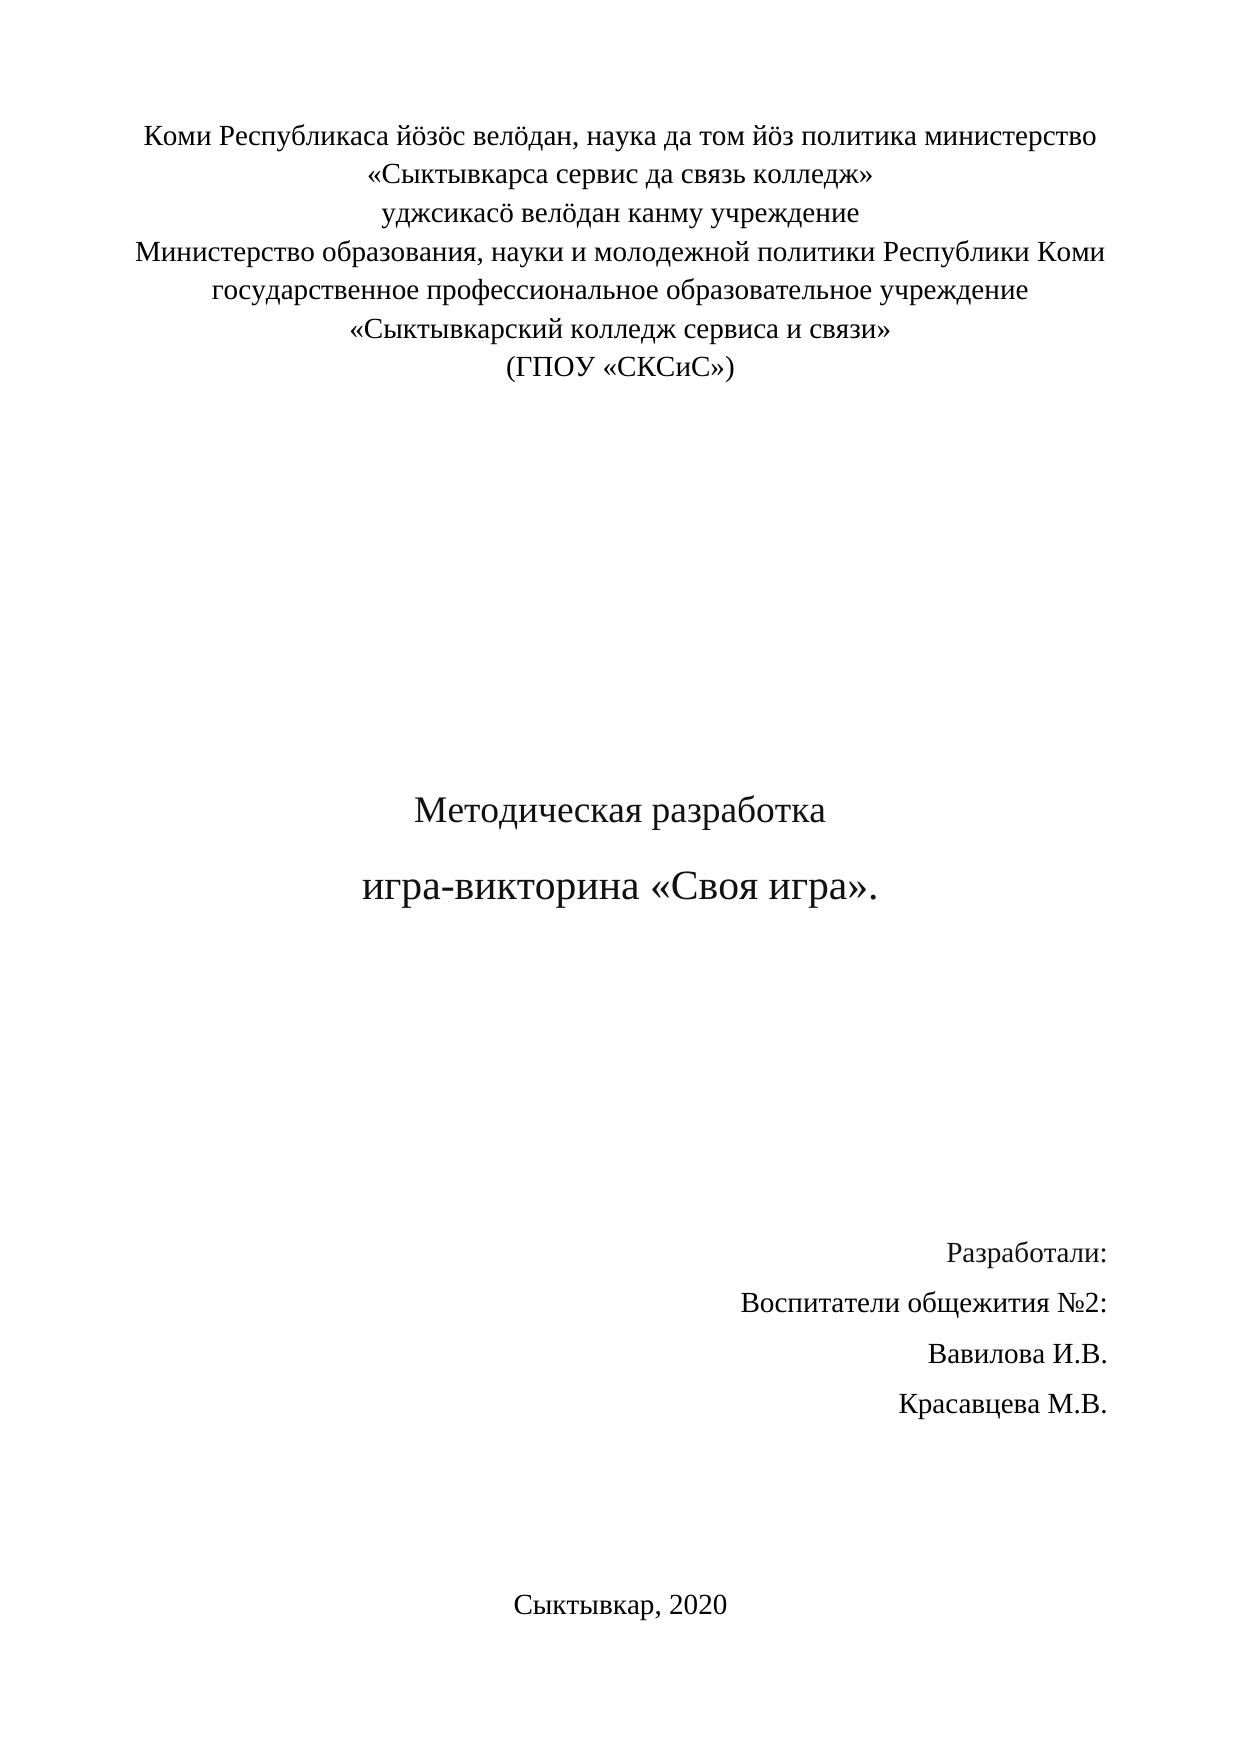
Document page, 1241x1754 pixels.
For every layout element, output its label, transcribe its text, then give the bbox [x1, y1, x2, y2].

text игра-викторина «Своя игра». [133, 860, 1107, 908]
text Вавилова И.В. [133, 1336, 1107, 1369]
text (ГПОУ «СКСиС») [133, 349, 1107, 383]
text Воспитатели общежития №2: [133, 1286, 1107, 1319]
text Красавцева М.В. [133, 1386, 1107, 1420]
text «Сыктывкарса сервис да связь колледж» [133, 157, 1107, 190]
text уджсикасö велöдан канму учреждение [133, 195, 1107, 229]
text «Сыктывкарский колледж сервиса и связи» [133, 311, 1107, 344]
text Коми Республикаса йöзöс велöдан, наука да том йöз политика министерство [133, 118, 1107, 152]
text Министерство образования, науки и молодежной политики Республики Коми [133, 234, 1107, 267]
text Сыктывкар, 2020 [133, 1587, 1107, 1621]
text Методическая разработка [133, 788, 1107, 831]
text Разработали: [133, 1235, 1107, 1269]
text государственное профессиональное образовательное учреждение [133, 272, 1107, 306]
